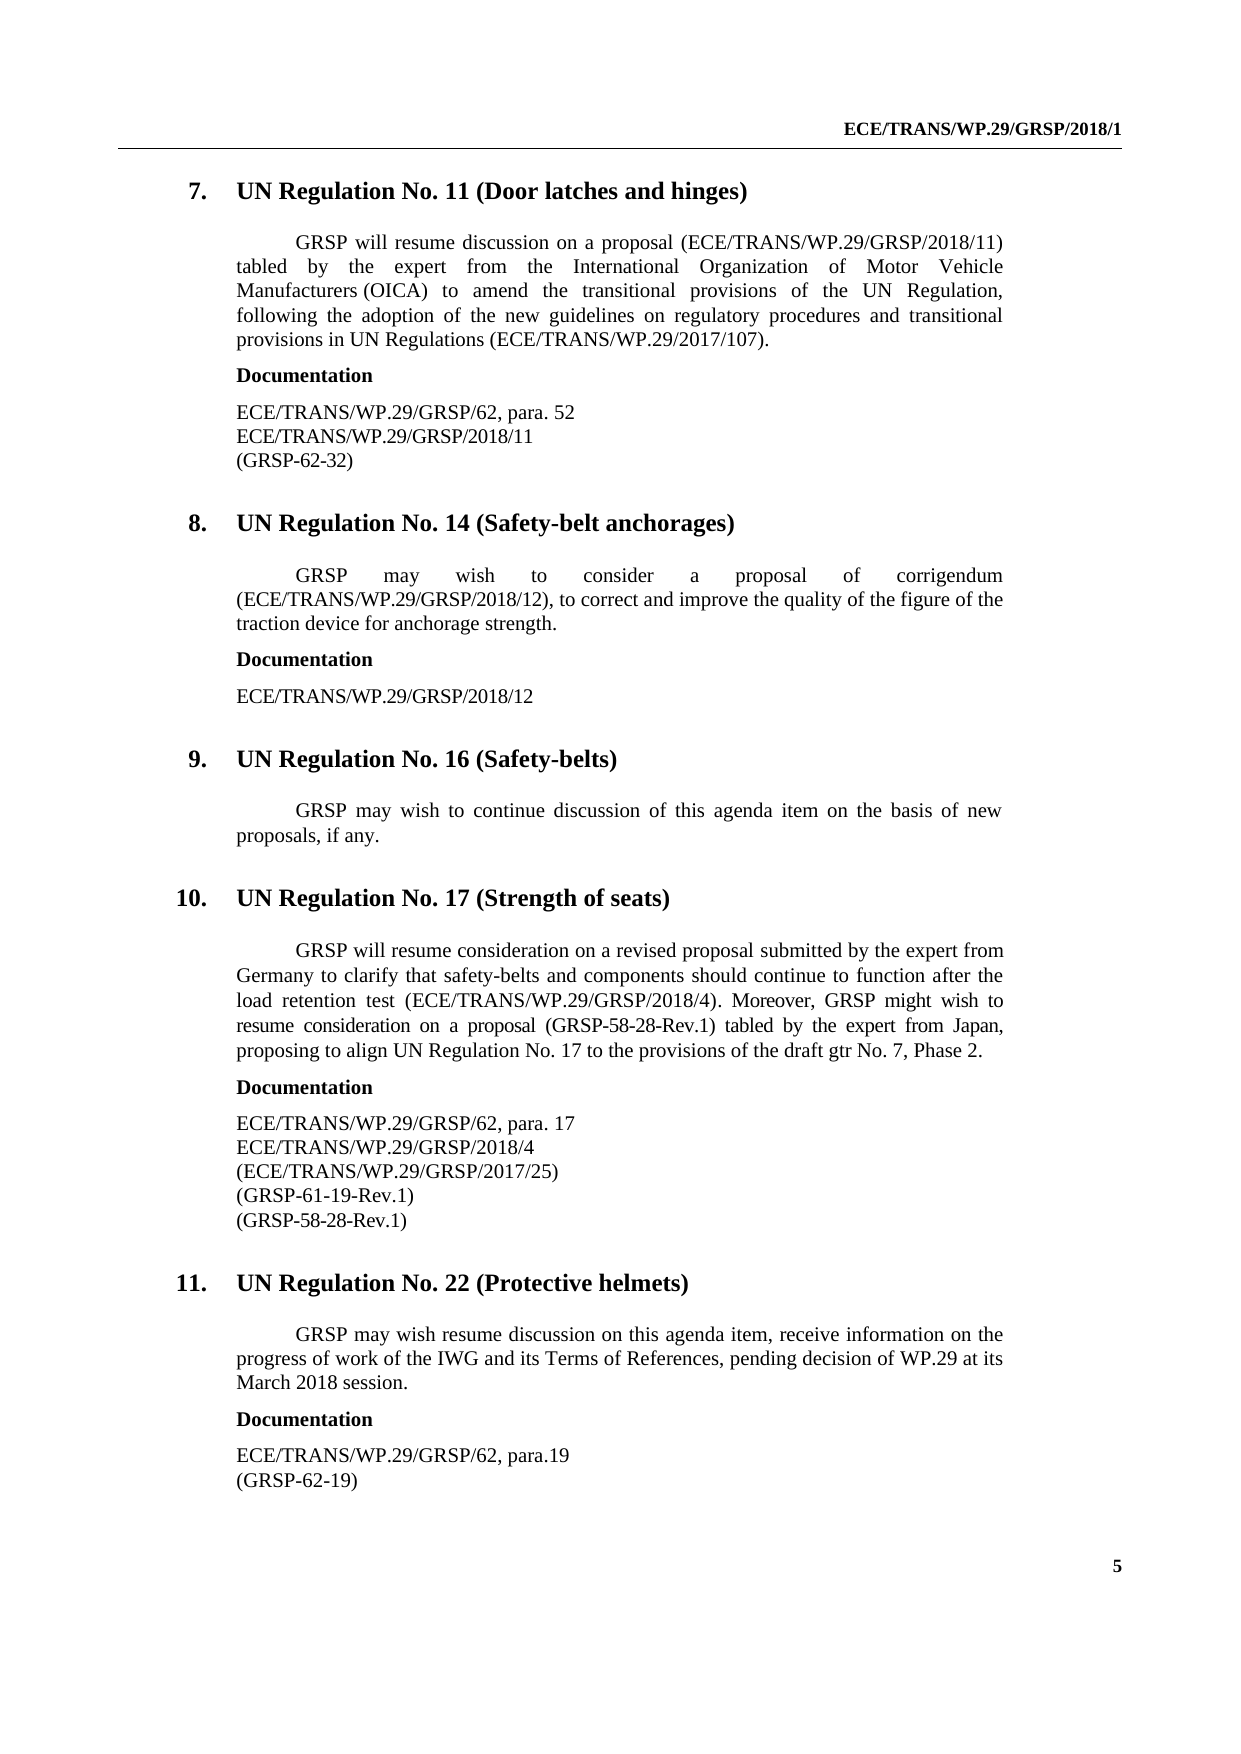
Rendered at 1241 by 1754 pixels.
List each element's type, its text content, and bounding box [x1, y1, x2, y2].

text ECE/TRANS/WP.29/GRSP/62, para. 17 ECE/TRANS/WP.29/GRSP/2018/4 (ECE/TRANS/WP.29/GRSP/2017/25) (GRSP-61-19-Rev.1) (GRSP-58-28-Rev.1) [236, 1111, 1004, 1232]
text 10. UN Regulation No. 17 (Strength of seats) [118, 884, 1004, 912]
text Documentation [236, 1407, 1004, 1431]
text Documentation [236, 363, 1004, 387]
text GRSP may wish to continue discussion of this agenda item on the basis of new proposals, if any. [236, 798, 1004, 847]
text 8. UN Regulation No. 14 (Safety-belt anchorages) [118, 509, 1004, 537]
text ECE/TRANS/WP.29/GRSP/2018/12 [236, 684, 1004, 708]
text GRSP may wish to consider a proposal of corrigendum (ECE/TRANS/WP.29/GRSP/2018/12), to correct and improve the quality of the figure of the traction device for anchorage strength. [236, 562, 1004, 635]
text 11. UN Regulation No. 22 (Protective helmets) [118, 1269, 1004, 1297]
text ECE/TRANS/WP.29/GRSP/62, para. 52 [236, 400, 1004, 424]
text 7. UN Regulation No. 11 (Door latches and hinges) [118, 177, 1004, 205]
text GRSP will resume consideration on a revised proposal submitted by the expert from Germany to clarify that safety-belts and components should continue to function after the load retention test (ECE/TRANS/WP.29/GRSP/2018/4). Moreover, GRSP might wish to resume consideration on a proposal (GRSP-58-28-Rev.1) tabled by the expert from Japan, proposing to align UN Regulation No. 17 to the provisions of the draft gtr No. 7, Phase 2. [236, 937, 1004, 1062]
text GRSP may wish resume discussion on this agenda item, receive information on the progress of work of the IWG and its Terms of References, pending decision of WP.29 at its March 2018 session. [236, 1322, 1004, 1394]
text ECE/TRANS/WP.29/GRSP/2018/11 (GRSP-62-32) [236, 424, 1004, 472]
text GRSP will resume discussion on a proposal (ECE/TRANS/WP.29/GRSP/2018/11) tabled by the expert from the International Organization of Motor Vehicle Manufacturers (OICA) to amend the transitional provisions of the UN Regulation, following the adoption of the new guidelines on regulatory procedures and transitional provisions in UN Regulations (ECE/TRANS/WP.29/2017/107). [236, 230, 1004, 351]
text Documentation [236, 647, 1004, 671]
text ECE/TRANS/WP.29/GRSP/62, para.19 (GRSP-62-19) [236, 1443, 1004, 1492]
text 9. UN Regulation No. 16 (Safety-belts) [118, 745, 1004, 773]
text Documentation [236, 1075, 1004, 1099]
